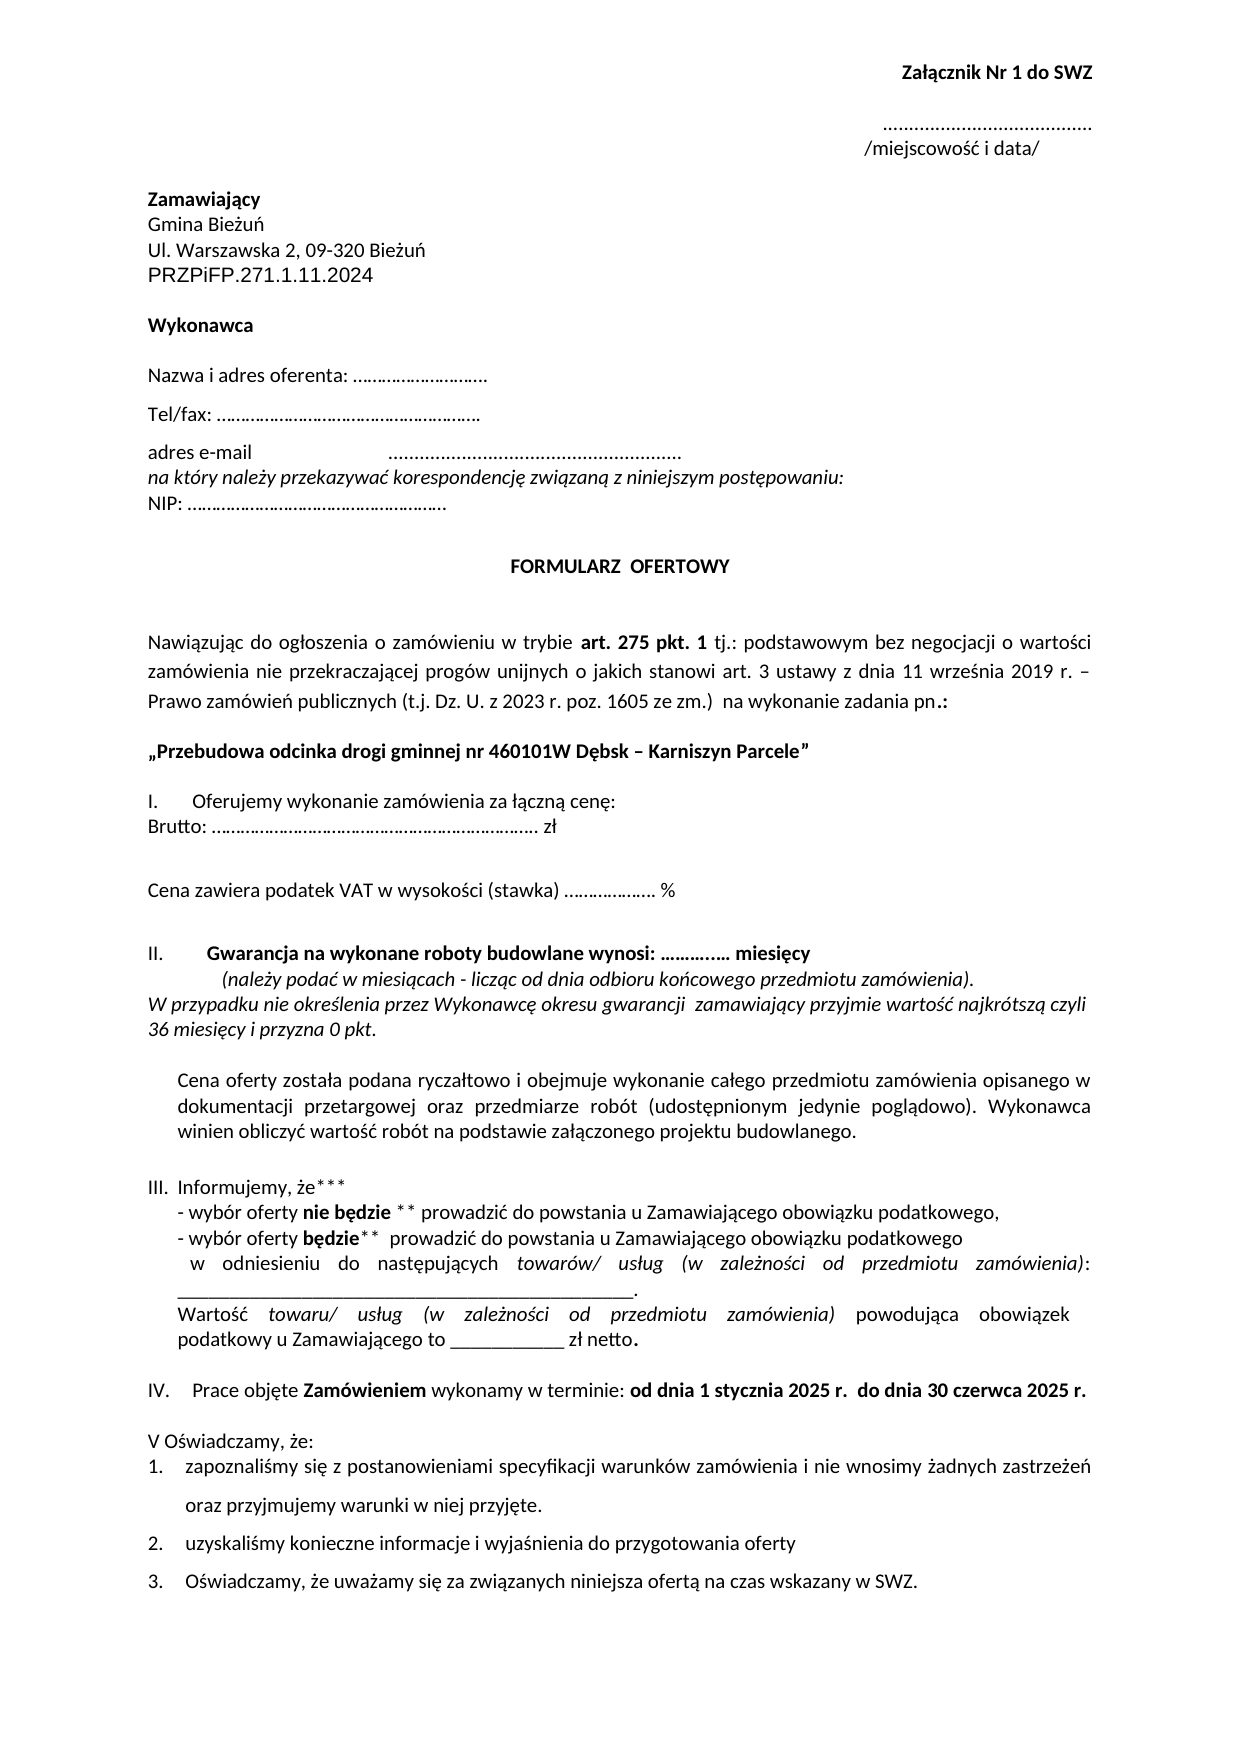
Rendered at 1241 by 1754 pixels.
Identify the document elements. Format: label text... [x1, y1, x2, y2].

text PRZPiFP.271.1.11.2024 [148, 262, 1093, 286]
text Załącznik Nr 1 do SWZ [148, 59, 1093, 84]
text - wybór oferty będzie** prowadzić do powstania u Zamawiającego obowiązku podatkowego [177, 1225, 1093, 1250]
text - wybór oferty nie będzie ** prowadzić do powstania u Zamawiającego obowiązku podatkowego, [177, 1199, 1093, 1225]
text Ul. Warszawska 2, 09-320 Bieżuń [148, 237, 1093, 262]
list Informujemy, że*** [148, 1174, 1093, 1199]
text W przypadku nie określenia przez Wykonawcę okresu gwarancji zamawiający przyjmie wartość najkrótszą czyli 36 miesięcy i przyzna 0 pkt. [148, 991, 1093, 1042]
text „Przebudowa odcinka drogi gminnej nr 460101W Dębsk – Karniszyn Parcele” [148, 738, 1093, 763]
text Zamawiający [148, 186, 1093, 212]
text /miejscowość i data/ [738, 135, 1093, 161]
text Nazwa i adres oferenta: ………………………. [148, 363, 1093, 388]
text ........................................ [148, 110, 1093, 135]
text Brutto: ………………………………………………………….. zł [148, 813, 1093, 839]
text Cena zawiera podatek VAT w wysokości (stawka) ………………. % [148, 877, 1093, 902]
text Cena oferty została podana ryczałtowo i obejmuje wykonanie całego przedmiotu zamówienia opisanego w dokumentacji przetargowej oraz przedmiarze robót (udostępnionym jedynie poglądowo). Wykonawca winien obliczyć wartość robót na podstawie załączonego projektu budowlanego. [177, 1067, 1093, 1144]
list Prace objęte Zamówieniem wykonamy w terminie: od dnia 1 stycznia 2025 r. do dnia 30 czerwca 2025 r. [148, 1377, 1090, 1403]
list Oferujemy wykonanie zamówienia za łączną cenę: [148, 788, 1093, 813]
text na który należy przekazywać korespondencję związaną z niniejszym postępowaniu: [148, 464, 1093, 490]
text Tel/fax: ………………………………………………. [148, 401, 1093, 426]
text NIP: ……………………………………………… [148, 490, 1093, 515]
text (należy podać w miesiącach - licząc od dnia odbioru końcowego przedmiotu zamówienia). [148, 966, 1093, 991]
text Wartość towaru/ usług (w zależności od przedmiotu zamówienia) powodująca obowiązek podatkowy u Zamawiającego to ___________ zł netto. [177, 1301, 1090, 1352]
list zapoznaliśmy się z postanowieniami specyfikacji warunków zamówienia i nie wnosimy żadnych zastrzeżeń oraz przyjmujemy warunki w niej przyjęte. [148, 1454, 1093, 1517]
text Gmina Bieżuń [148, 212, 1093, 237]
list Gwarancja na wykonane roboty budowlane wynosi: ………..… miesięcy [148, 940, 1093, 966]
text V Oświadczamy, że: [148, 1428, 1093, 1454]
text Nawiązując do ogłoszenia o zamówieniu w trybie art. 275 pkt. 1 tj.: podstawowym bez negocjacji o wartości zamówienia nie przekraczającej progów unijnych o jakich stanowi art. 3 ustawy z dnia 11 września 2019 r. – Prawo zamówień publicznych (t.j. Dz. U. z 2023 r. poz. 1605 ze zm.) na wykonanie zadania pn.: [148, 629, 1093, 713]
list Oświadczamy, że uważamy się za związanych niniejsza ofertą na czas wskazany w SWZ. [148, 1568, 1093, 1593]
text Wykonawca [148, 312, 1093, 337]
text w odniesieniu do następujących towarów/ usług (w zależności od przedmiotu zamówienia): ____________________________________________. [177, 1250, 1090, 1301]
list uzyskaliśmy konieczne informacje i wyjaśnienia do przygotowania oferty [148, 1530, 1093, 1555]
text FORMULARZ OFERTOWY [148, 553, 1093, 579]
text adres e-mail ........................................................ [148, 439, 1093, 464]
